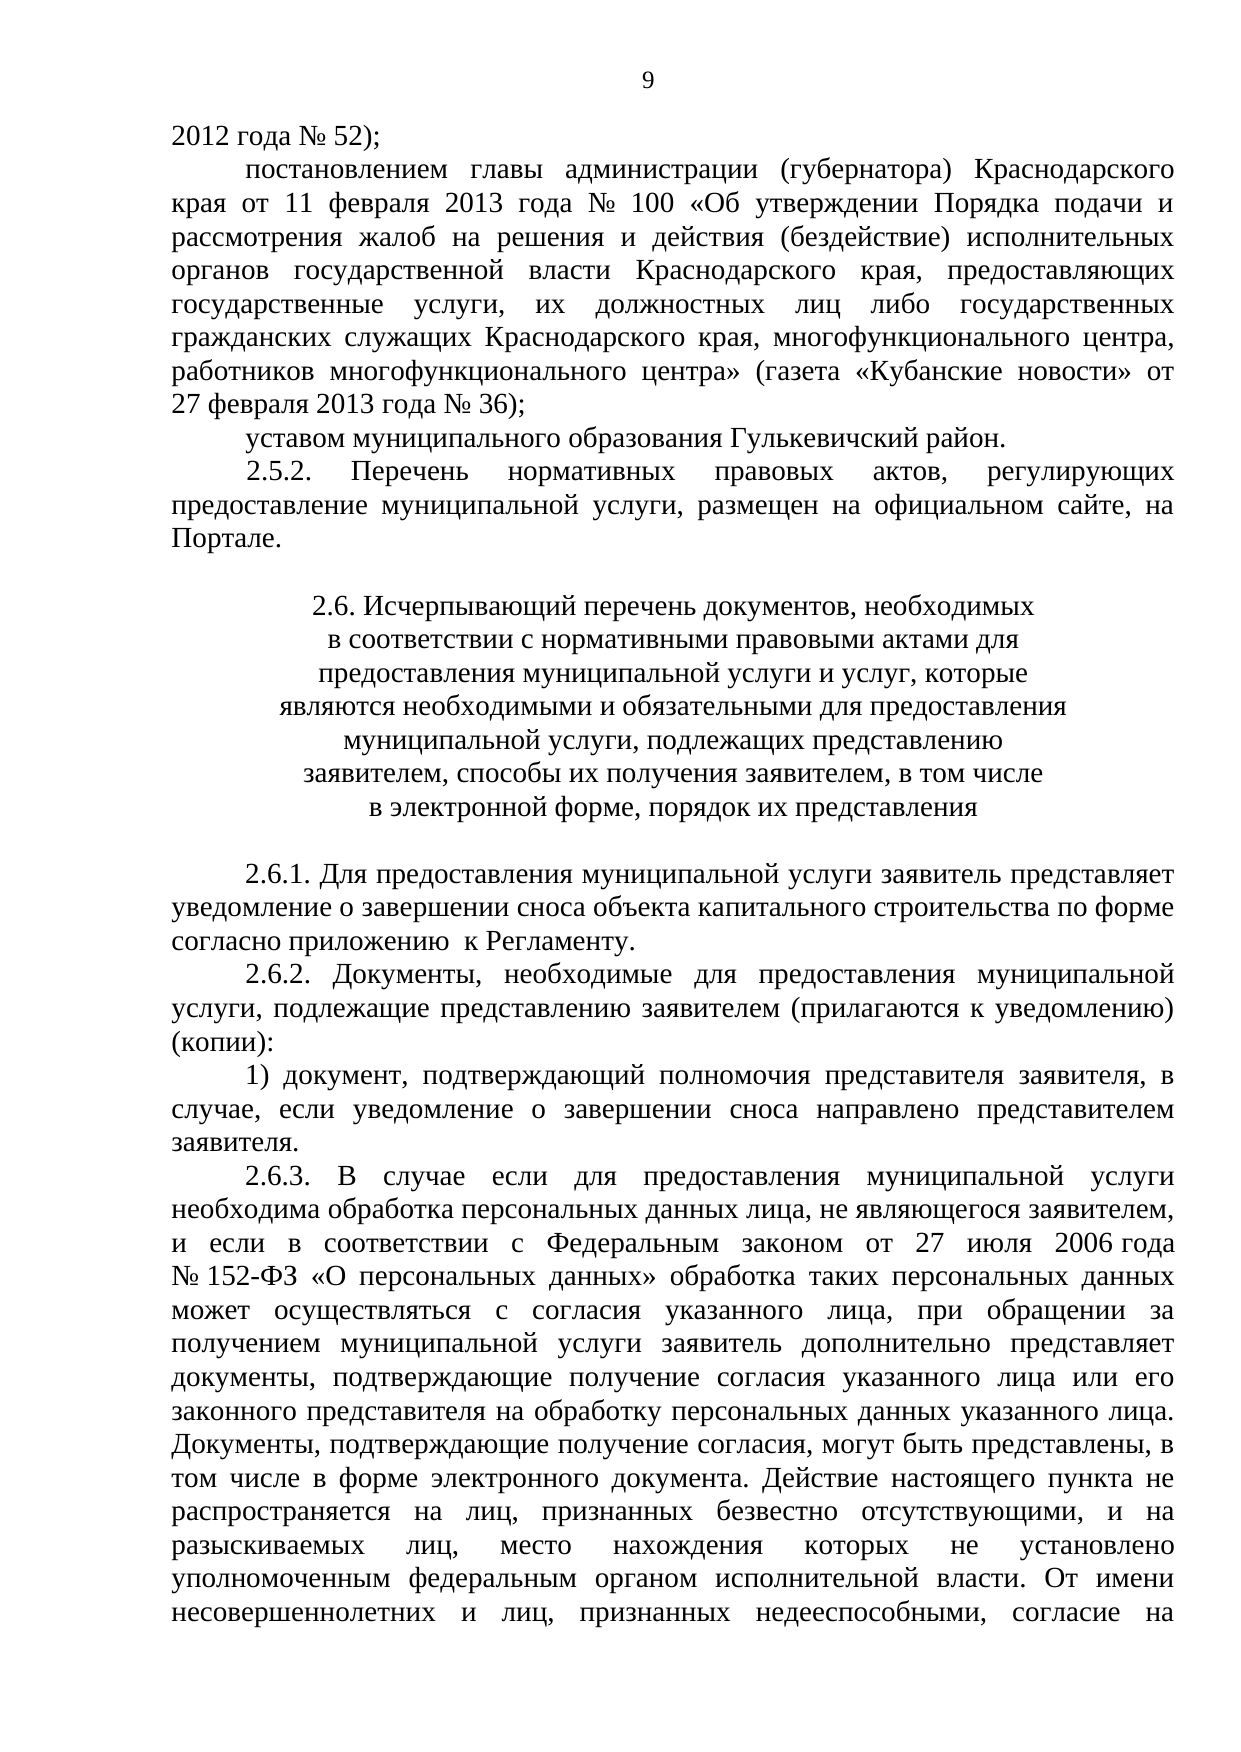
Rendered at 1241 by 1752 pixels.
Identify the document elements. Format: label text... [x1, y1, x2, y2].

text муниципальной услуги, подлежащих представлению [171, 722, 1175, 755]
text в электронной форме, порядок их представления [171, 789, 1175, 822]
text предоставления муниципальной услуги и услуг, которые [171, 655, 1175, 688]
text 1) документ, подтверждающий полномочия представителя заявителя, в случае, если уведомление о завершении сноса направлено представителем заявителя. [171, 1057, 1175, 1158]
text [171, 118, 1175, 152]
text являются необходимыми и обязательными для предоставления [171, 688, 1175, 722]
text заявителем, способы их получения заявителем, в том числе [171, 755, 1175, 789]
text уставом муниципального образования Гулькевичский район. [171, 420, 1175, 453]
text 2.6.1. Для предоставления муниципальной услуги заявитель представляет уведомление о завершении сноса объекта капитального строительства по форме согласно приложению к Регламенту. [171, 856, 1175, 957]
text в соответствии с нормативными правовыми актами для [171, 621, 1175, 655]
text постановлением главы администрации (губернатора) Краснодарского края от 11 февраля 2013 года № 100 «Об утверждении Порядка подачи и рассмотрения жалоб на решения и действия (бездействие) исполнительных органов государственной власти Краснодарского края, предоставляющих государственные услуги, их должностных лиц либо государственных гражданских служащих Краснодарского края, многофункционального центра, работников многофункционального центра» (газета «Кубанские новости» от 27 февраля 2013 года № 36); [171, 152, 1175, 420]
text 2.5.2. Перечень нормативных правовых актов, регулирующих предоставление муниципальной услуги, размещен на официальном сайте, на Портале. [171, 453, 1175, 554]
text 2.6.2. Документы, необходимые для предоставления муниципальной услуги, подлежащие представлению заявителем (прилагаются к уведомлению) (копии): [171, 957, 1175, 1057]
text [171, 1158, 1175, 1627]
text 2.6. Исчерпывающий перечень документов, необходимых [171, 588, 1175, 621]
